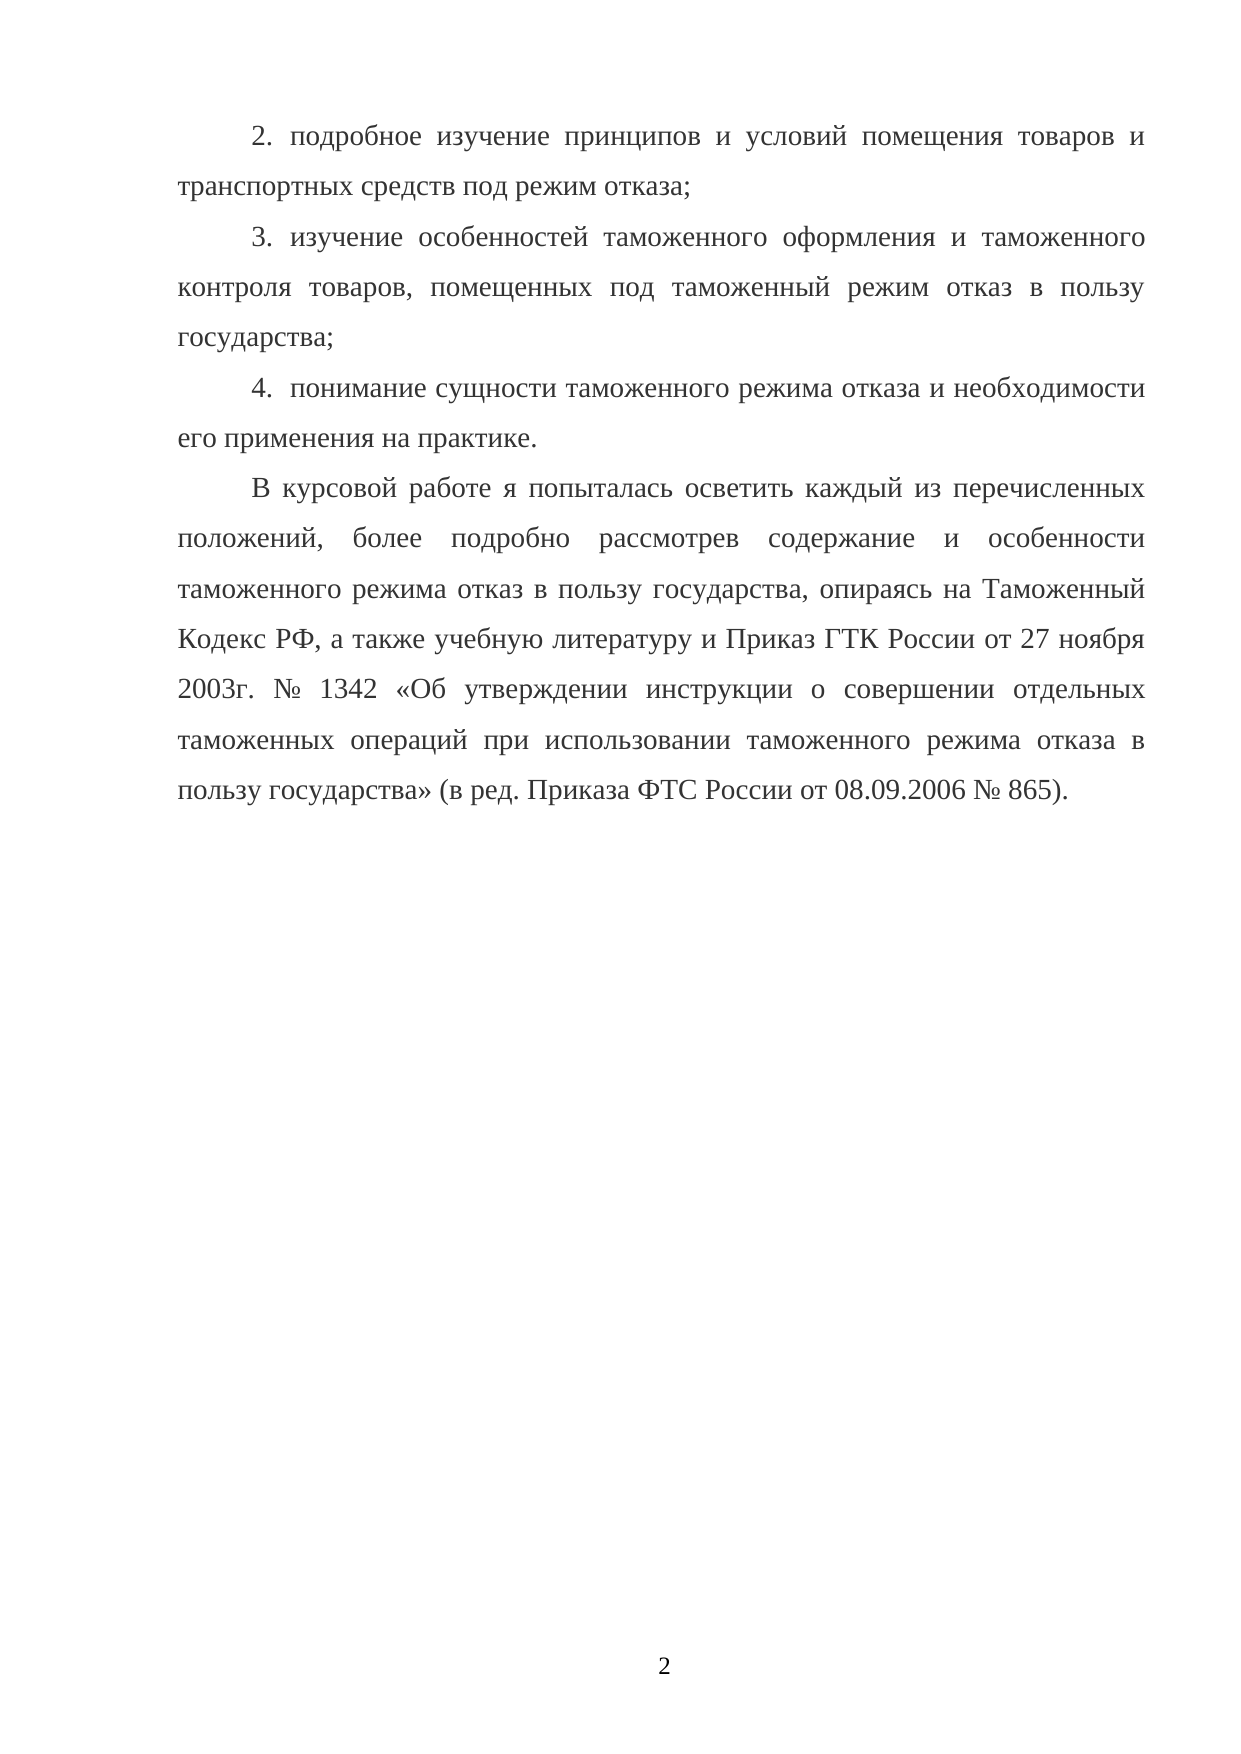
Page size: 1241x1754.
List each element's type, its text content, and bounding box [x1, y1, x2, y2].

text В курсовой работе я попыталась осветить каждый из перечисленных положений, более подробно рассмотрев содержание и особенности таможенного режима отказ в пользу государства, опираясь на Таможенный Кодекс РФ, а также учебную литературу и Приказ ГТК России от 27 ноября 2003г. № 1342 «Об утверждении инструкции о совершении отдельных таможенных операций при использовании таможенного режима отказа в пользу государства» (в ред. Приказа ФТС России от 08.09.2006 № 865). [177, 470, 1146, 806]
list понимание сущности таможенного режима отказа и необходимости его применения на практике. [177, 370, 1146, 453]
list подробное изучение принципов и условий помещения товаров и транспортных средств под режим отказа; [177, 118, 1146, 202]
list изучение особенностей таможенного оформления и таможенного контроля товаров, помещенных под таможенный режим отказ в пользу государства; [177, 219, 1146, 353]
